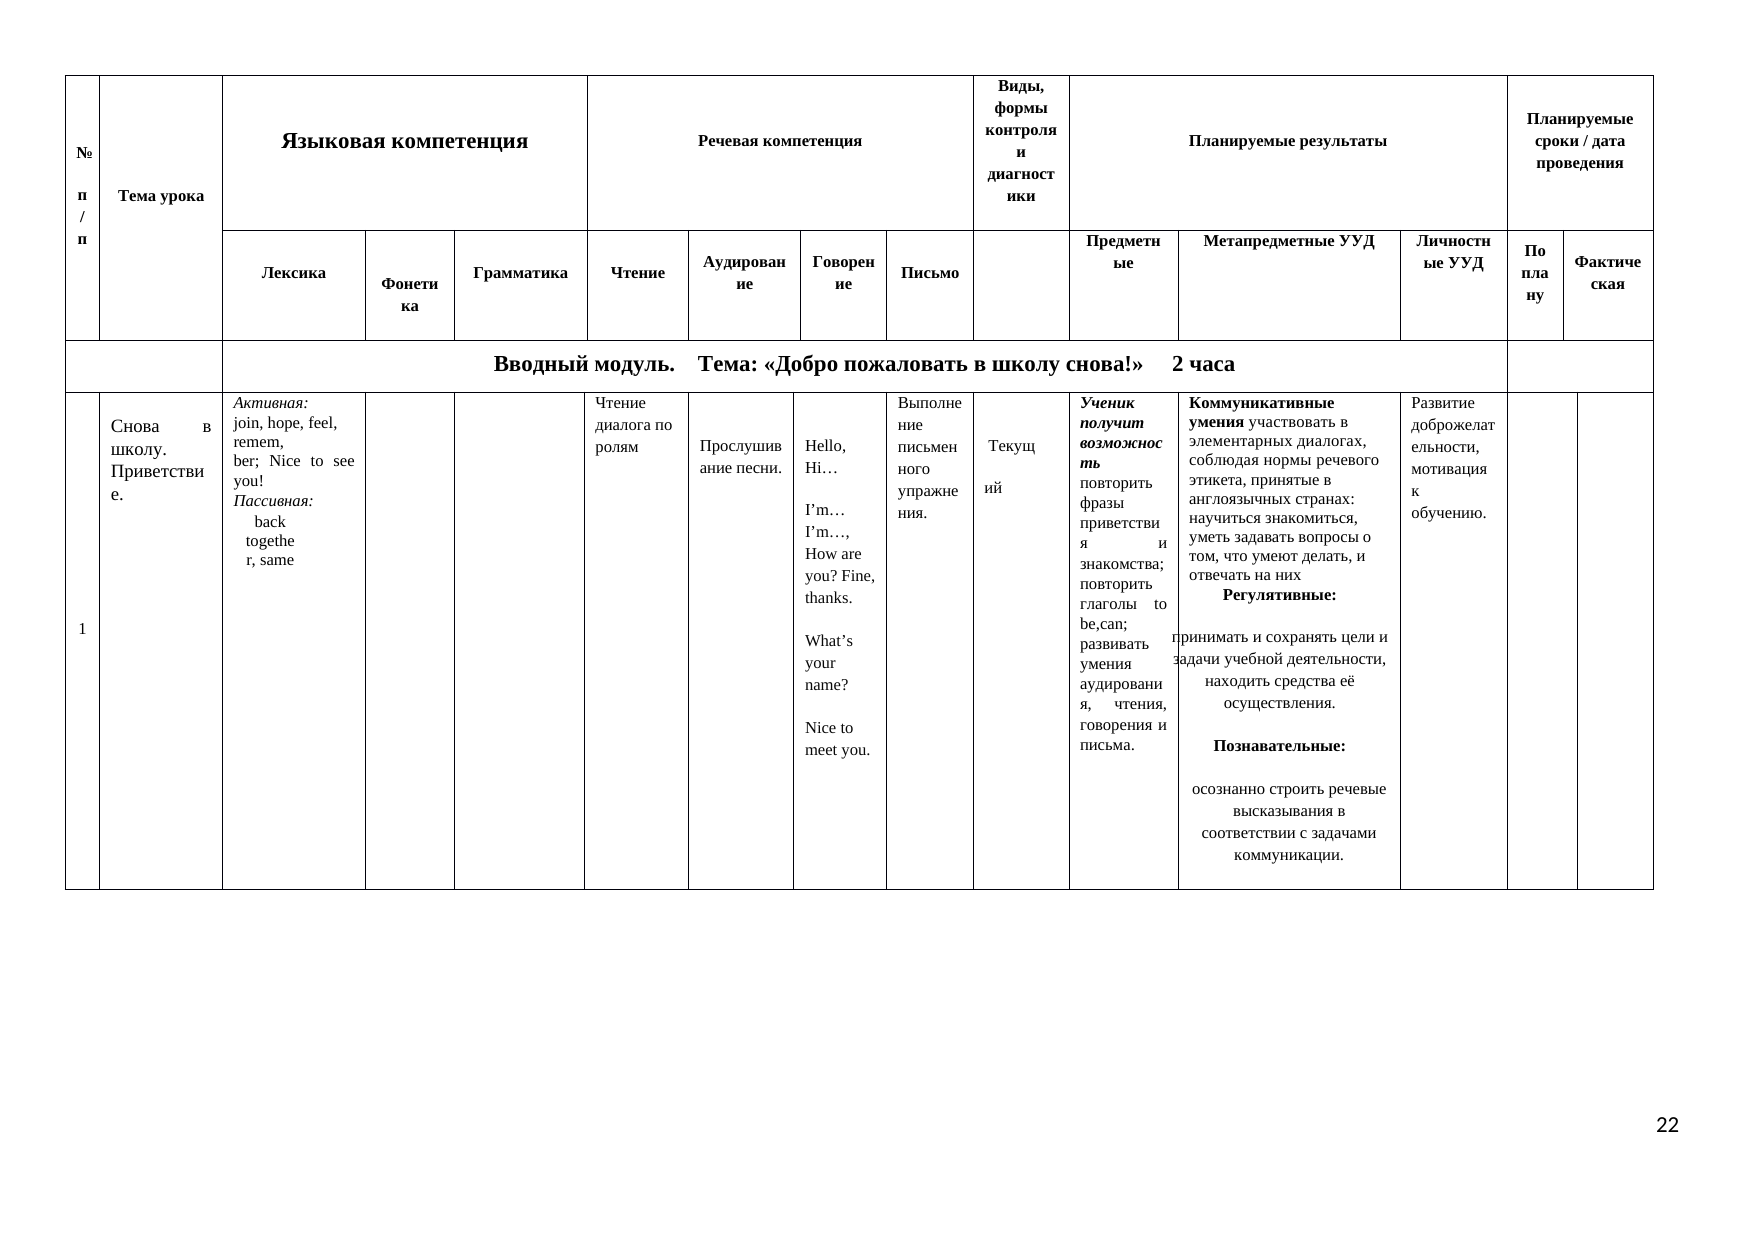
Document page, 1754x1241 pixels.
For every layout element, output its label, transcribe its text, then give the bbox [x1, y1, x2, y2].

table_cell Личностные УУД [1401, 231, 1507, 339]
table_cell [1508, 393, 1577, 888]
table_cell Аудирование [689, 231, 800, 339]
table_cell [887, 393, 973, 888]
table_cell Чтение диалога по ролям [585, 393, 688, 888]
table_cell [455, 393, 584, 888]
table_cell [1508, 341, 1653, 392]
table_header Планируемые сроки / дата проведения [1508, 76, 1653, 230]
table_cell [1578, 393, 1653, 888]
table_header Языковая компетенция [223, 76, 587, 230]
table_cell Коммуникативные умения участвовать в элементарных диалогах, соблюдая нормы речевого этикета, принятые в англоязычных странах: научиться знакомиться, уметь задавать вопросы о том, что умеют делать, и отвечать на них Регулятивные: принимать и сохранять цели и задачи учебной деятельности, находить средства её осуществления. Познавательные: осознанно строить речевые высказывания в соответствии с задачами коммуникации. [1179, 393, 1400, 888]
table_cell Развитие доброжелательности, мотивация к обучению. [1401, 393, 1507, 888]
table_cell Фактическая [1564, 231, 1653, 339]
table_cell Hello, Hi… I’m… I’m…, How are you? Fine, thanks. What’s your name? Nice to meet you. [794, 393, 886, 888]
table_cell Письмо [887, 231, 973, 339]
table_cell Прослушивание песни. [689, 393, 793, 888]
table_cell Снова в школу. Приветствие. [100, 393, 222, 888]
table_cell [366, 393, 454, 888]
table_cell По плану [1508, 231, 1563, 339]
table_cell Чтение [588, 231, 688, 339]
table_cell [66, 341, 222, 392]
table_cell Говорение [801, 231, 886, 339]
table_cell Текущ ий [974, 393, 1069, 888]
table_header Речевая компетенция [588, 76, 973, 230]
table_cell Предметные [1070, 231, 1178, 339]
table_cell 1 [66, 393, 99, 888]
table_cell Лексика [223, 231, 365, 339]
table_cell Ученик получит возможность повторить фразы приветствия и знакомства; повторить глаголы to be,can; развивать умения аудирования, чтения, говорения и письма. [1070, 393, 1178, 888]
table_header № п/п [66, 76, 99, 339]
table_cell Метапредметные УУД [1179, 231, 1400, 339]
table_header Тема урока [100, 76, 222, 339]
table_cell Фонетика [366, 231, 454, 339]
table_cell [974, 231, 1069, 339]
table_cell Вводный модуль. Тема: «Добро пожаловать в школу снова!» 2 часа [223, 341, 1507, 392]
table_cell Активная: join, hope, feel, remem, ber; Nice to see you! Пассивная: back together, same [223, 393, 365, 888]
table_header Планируемые результаты [1070, 76, 1507, 230]
table_cell Грамматика [455, 231, 587, 339]
table_header Виды, формы контроля и диагностики [974, 76, 1069, 230]
